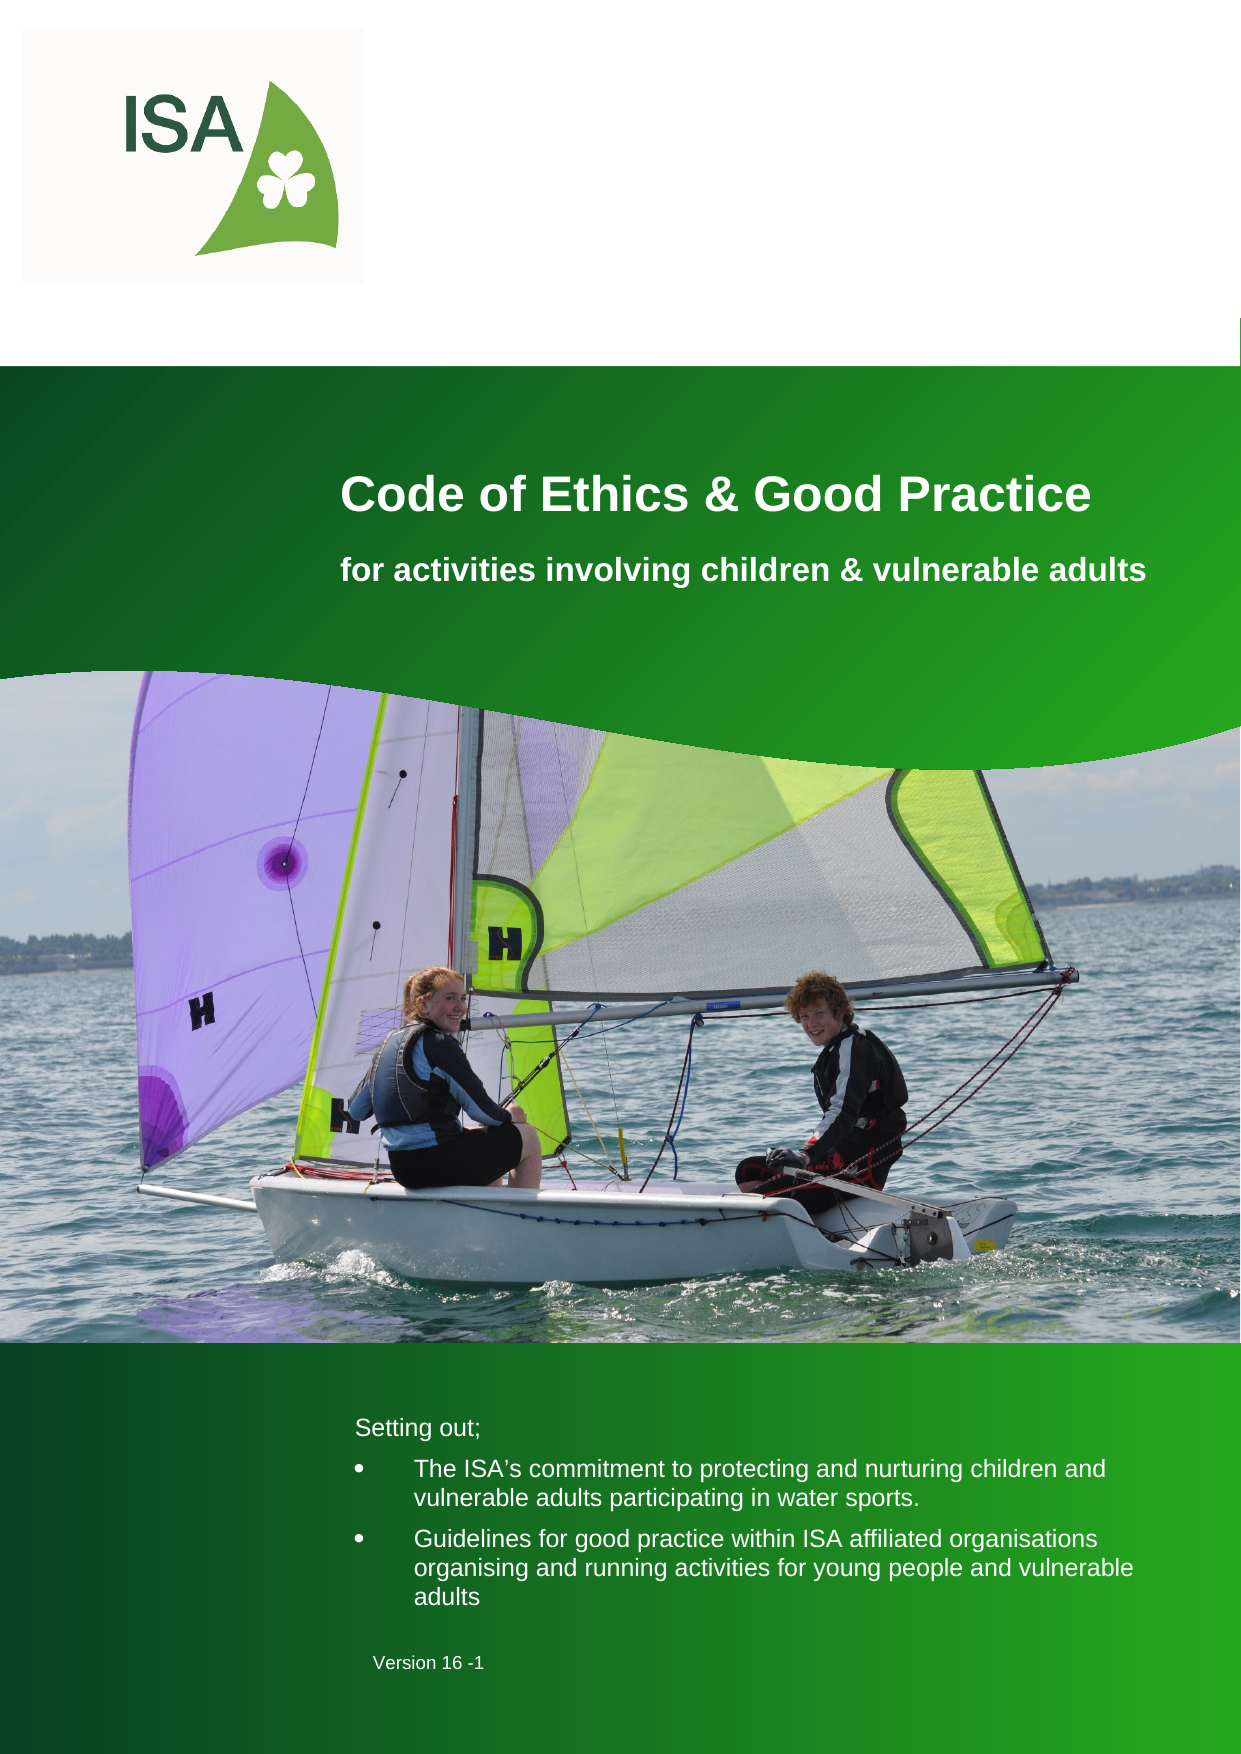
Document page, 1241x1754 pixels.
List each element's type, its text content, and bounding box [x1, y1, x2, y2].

subtitle for activities involving children & vulnerable adults [340, 550, 1152, 589]
list Guidelines for good practice within ISA affiliated organisations organising and running activities for young people and vulnerable adults [354, 1524, 1152, 1611]
picture [21, 27, 364, 283]
title Code of Ethics & Good Practice [340, 464, 1152, 522]
text Setting out; [354, 1413, 1152, 1442]
list The ISA’s commitment to protecting and nurturing children and vulnerable adults participating in water sports. [354, 1454, 1152, 1512]
picture [0, 671, 1241, 1344]
text Version 16 -1 [148, 1652, 1152, 1673]
